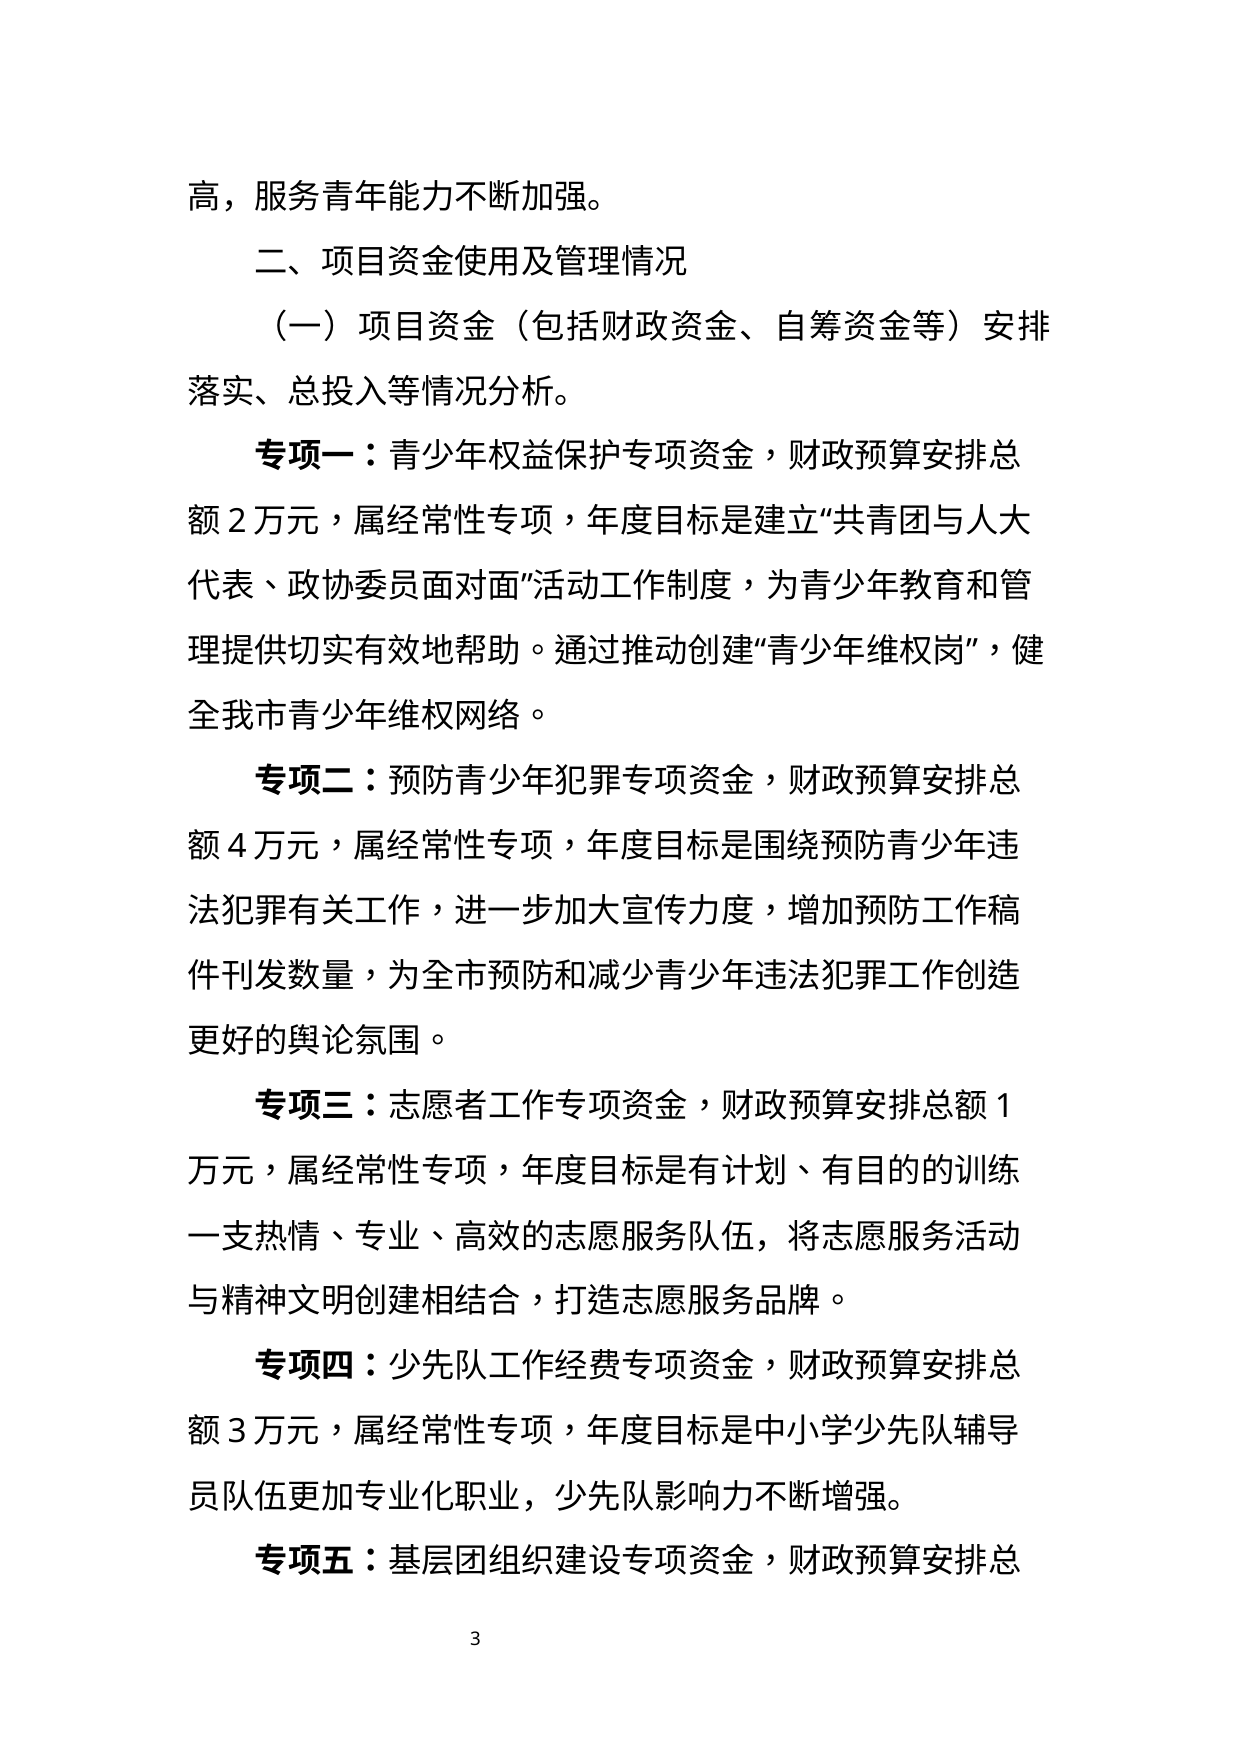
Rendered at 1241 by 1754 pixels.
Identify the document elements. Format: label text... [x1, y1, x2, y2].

text 专项四：少先队工作经费专项资金，财政预算安排总额3万元，属经常性专项，年度目标是中小学少先队辅导员队伍更加专业化职业，少先队影响力不断增强。 [187, 1332, 1053, 1527]
text 专项一：青少年权益保护专项资金，财政预算安排总额2万元，属经常性专项，年度目标是建立“共青团与人大代表、政协委员面对面”活动工作制度，为青少年教育和管理提供切实有效地帮助。通过推动创建“青少年维权岗”，健全我市青少年维权网络。 [187, 422, 1053, 747]
text 专项二：预防青少年犯罪专项资金，财政预算安排总额4万元，属经常性专项，年度目标是围绕预防青少年违法犯罪有关工作，进一步加大宣传力度，增加预防工作稿件刊发数量，为全市预防和减少青少年违法犯罪工作创造更好的舆论氛围。 [187, 747, 1053, 1072]
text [187, 1527, 1053, 1592]
text 专项三：志愿者工作专项资金，财政预算安排总额1万元，属经常性专项，年度目标是有计划、有目的的训练一支热情、专业、高效的志愿服务队伍，将志愿服务活动与精神文明创建相结合，打造志愿服务品牌。 [187, 1072, 1053, 1332]
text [187, 162, 1053, 227]
list （一）项目资金（包括财政资金、自筹资金等）安排落实、总投入等情况分析。 [187, 292, 1053, 422]
list 二、项目资金使用及管理情况 [187, 227, 1053, 292]
